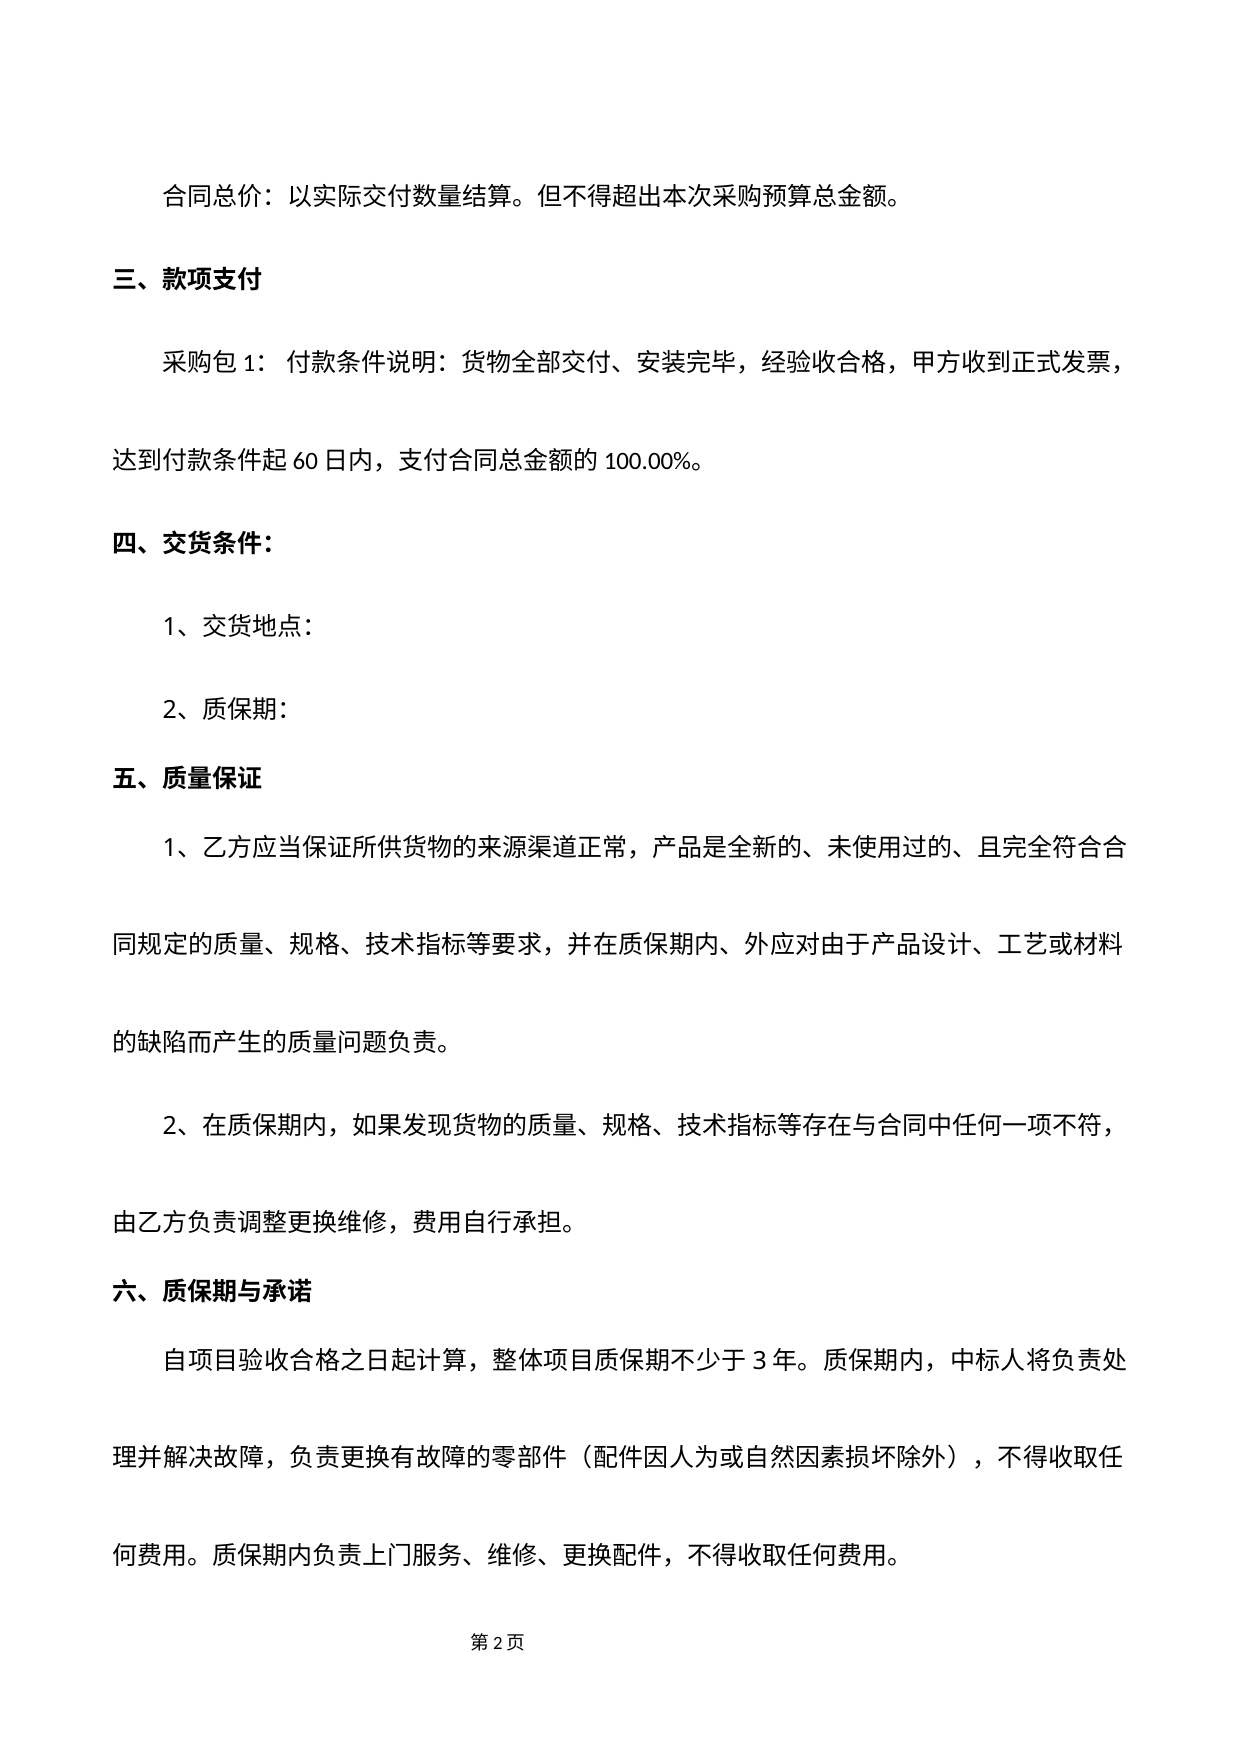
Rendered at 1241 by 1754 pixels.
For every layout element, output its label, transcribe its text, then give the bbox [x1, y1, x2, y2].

text 合同总价：以实际交付数量结算。但不得超出本次采购预算总金额。 [112, 162, 1128, 227]
text 五、质量保证 [112, 758, 1128, 794]
text 四、交货条件： [112, 509, 1128, 574]
text 2、在质保期内，如果发现货物的质量、规格、技术指标等存在与合同中任何一项不符，由乙方负责调整更换维修，费用自行承担。 [112, 1091, 1128, 1253]
text 1、交货地点： [112, 592, 1128, 657]
text 1、乙方应当保证所供货物的来源渠道正常，产品是全新的、未使用过的、且完全符合合同规定的质量、规格、技术指标等要求，并在质保期内、外应对由于产品设计、工艺或材料的缺陷而产生的质量问题负责。 [112, 813, 1128, 1073]
text 六、质保期与承诺 [112, 1271, 1128, 1308]
text 自项目验收合格之日起计算，整体项目质保期不少于3年。质保期内，中标人将负责处理并解决故障，负责更换有故障的零部件（配件因人为或自然因素损坏除外），不得收取任何费用。质保期内负责上门服务、维修、更换配件，不得收取任何费用。 [112, 1326, 1128, 1586]
text 采购包1： 付款条件说明：货物全部交付、安装完毕，经验收合格，甲方收到正式发票，达到付款条件起60日内，支付合同总金额的 100.00%。 [112, 328, 1128, 491]
text 2、质保期： [112, 675, 1128, 740]
text 三、款项支付 [112, 245, 1128, 310]
